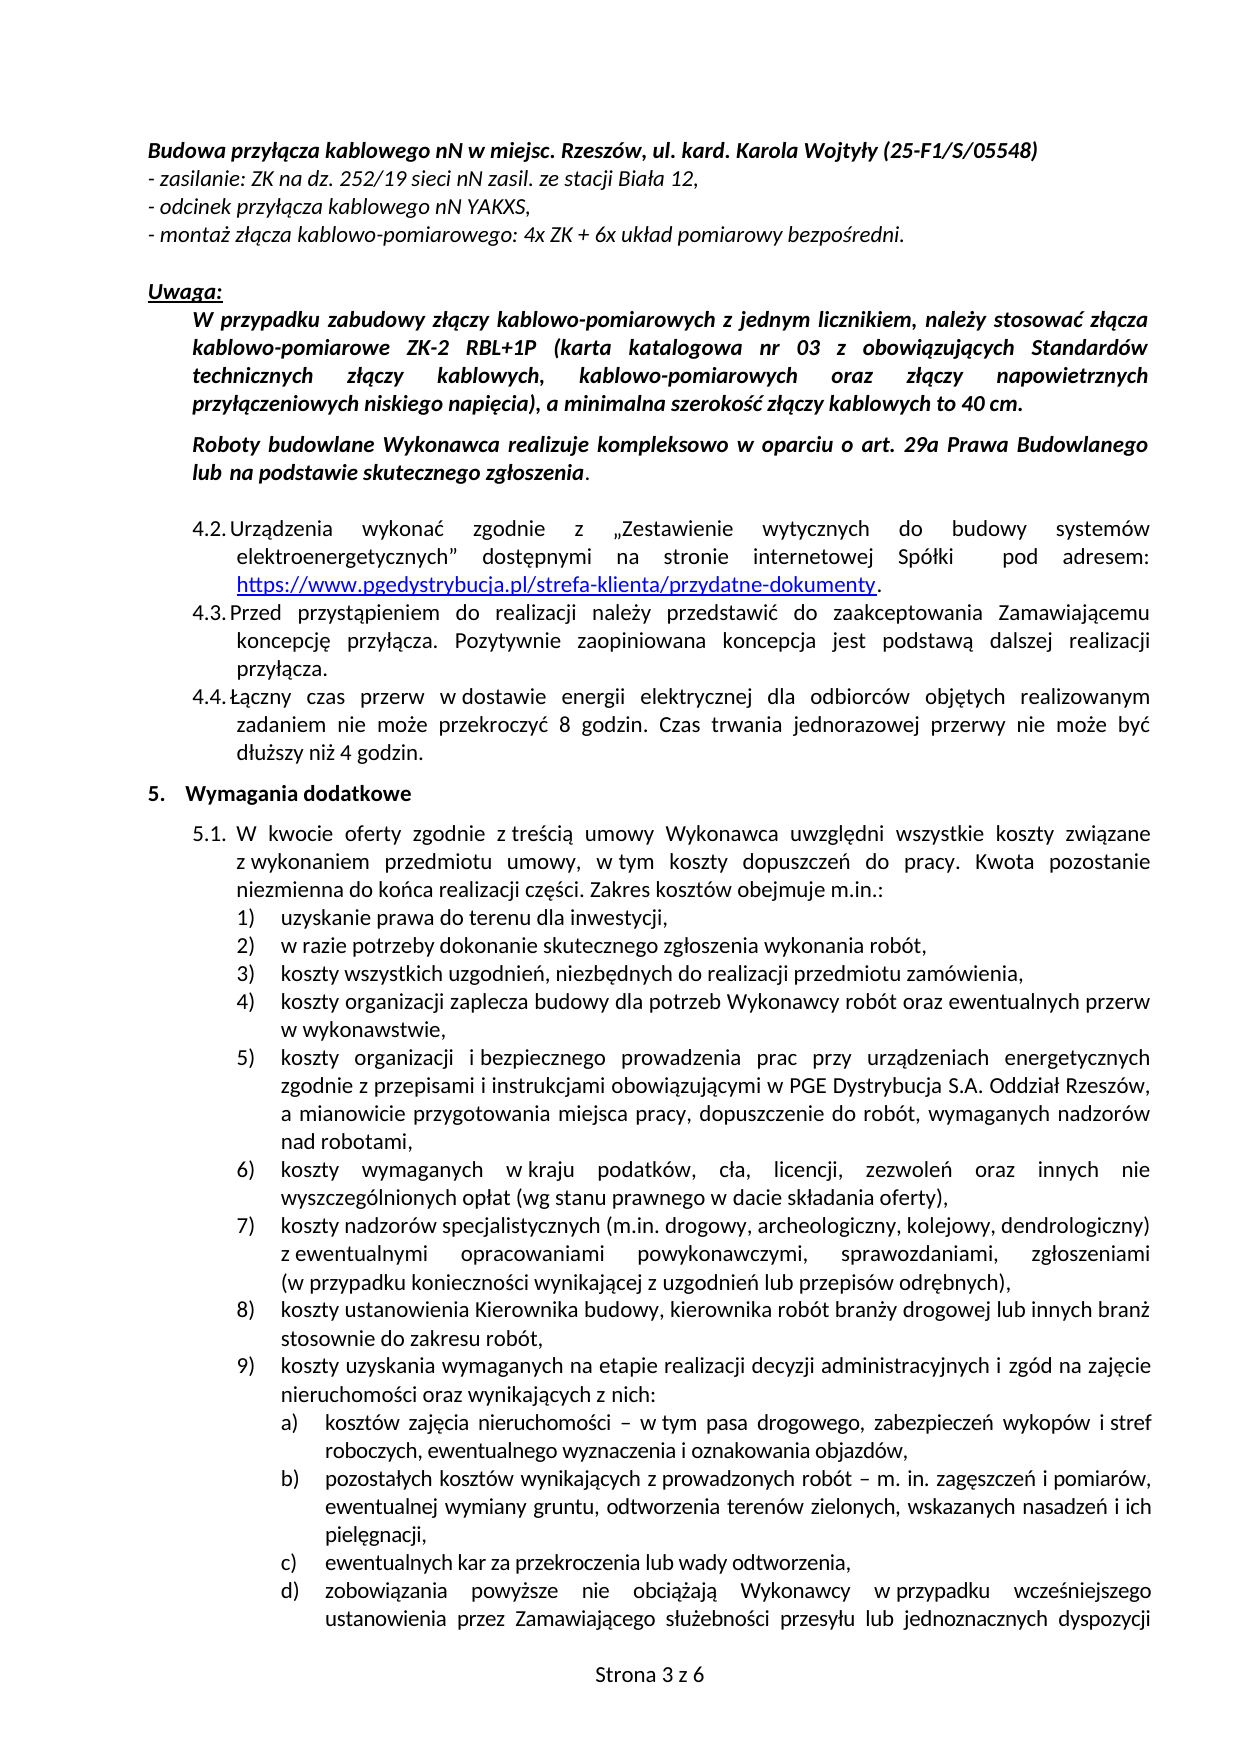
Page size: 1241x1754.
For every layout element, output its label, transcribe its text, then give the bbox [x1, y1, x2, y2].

list koszty organizacji i bezpiecznego prowadzenia prac przy urządzeniach energetycznych zgodnie z przepisami i instrukcjami obowiązującymi w PGE Dystrybucja S.A. Oddział Rzeszów, a mianowicie przygotowania miejsca pracy, dopuszczenie do robót, wymaganych nadzorów nad robotami, [236, 1043, 1152, 1156]
list Wymagania dodatkowe [148, 779, 1152, 807]
list pozostałych kosztów wynikających z prowadzonych robót – m. in. zagęszczeń i pomiarów, ewentualnej wymiany gruntu, odtworzenia terenów zielonych, wskazanych nasadzeń i ich pielęgnacji, [281, 1464, 1152, 1548]
list uzyskanie prawa do terenu dla inwestycji, [236, 903, 1152, 931]
list koszty organizacji zaplecza budowy dla potrzeb Wykonawcy robót oraz ewentualnych przerw w wykonawstwie, [236, 987, 1152, 1043]
list Łączny czas przerw w dostawie energii elektrycznej dla odbiorców objętych realizowanym zadaniem nie może przekroczyć 8 godzin. Czas trwania jednorazowej przerwy nie może być dłuższy niż 4 godzin. [192, 682, 1152, 766]
text Roboty budowlane Wykonawca realizuje kompleksowo w oparciu o art. 29a Prawa Budowlanego lub na podstawie skutecznego zgłoszenia. [192, 430, 1152, 486]
list koszty nadzorów specjalistycznych (m.in. drogowy, archeologiczny, kolejowy, dendrologiczny) z ewentualnymi opracowaniami powykonawczymi, sprawozdaniami, zgłoszeniami (w przypadku konieczności wynikającej z uzgodnień lub przepisów odrębnych), [236, 1212, 1152, 1296]
text - odcinek przyłącza kablowego nN YAKXS, [148, 192, 1152, 220]
text Uwaga: [148, 277, 1152, 305]
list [281, 1576, 1152, 1632]
list koszty wszystkich uzgodnień, niezbędnych do realizacji przedmiotu zamówienia, [236, 959, 1152, 987]
list koszty ustanowienia Kierownika budowy, kierownika robót branży drogowej lub innych branż stosownie do zakresu robót, [236, 1296, 1152, 1352]
list Przed przystąpieniem do realizacji należy przedstawić do zaakceptowania Zamawiającemu koncepcję przyłącza. Pozytywnie zaopiniowana koncepcja jest podstawą dalszej realizacji przyłącza. [192, 598, 1152, 682]
list W kwocie oferty zgodnie z treścią umowy Wykonawca uwzględni wszystkie koszty związane z wykonaniem przedmiotu umowy, w tym koszty dopuszczeń do pracy. Kwota pozostanie niezmienna do końca realizacji części. Zakres kosztów obejmuje m.in.: [192, 819, 1152, 903]
text - zasilanie: ZK na dz. 252/19 sieci nN zasil. ze stacji Biała 12, [148, 164, 1152, 192]
list Urządzenia wykonać zgodnie z „Zestawienie wytycznych do budowy systemów elektroenergetycznych” dostępnymi na stronie internetowej Spółki pod adresem: https://www.pgedystrybucja.pl/strefa-klienta/przydatne-dokumenty. [192, 514, 1152, 598]
list kosztów zajęcia nieruchomości – w tym pasa drogowego, zabezpieczeń wykopów i stref roboczych, ewentualnego wyznaczenia i oznakowania objazdów, [281, 1408, 1152, 1464]
text W przypadku zabudowy złączy kablowo-pomiarowych z jednym licznikiem, należy stosować złącza kablowo-pomiarowe ZK-2 RBL+1P (karta katalogowa nr 03 z obowiązujących Standardów technicznych złączy kablowych, kablowo-pomiarowych oraz złączy napowietrznych przyłączeniowych niskiego napięcia), a minimalna szerokość złączy kablowych to 40 cm. [192, 305, 1152, 417]
list ewentualnych kar za przekroczenia lub wady odtworzenia, [281, 1548, 1152, 1576]
text - montaż złącza kablowo-pomiarowego: 4x ZK + 6x układ pomiarowy bezpośredni. [148, 220, 1152, 248]
list koszty uzyskania wymaganych na etapie realizacji decyzji administracyjnych i zgód na zajęcie nieruchomości oraz wynikających z nich: [236, 1352, 1152, 1408]
text Budowa przyłącza kablowego nN w miejsc. Rzeszów, ul. kard. Karola Wojtyły (25-F1/S/05548) [148, 136, 1152, 164]
list w razie potrzeby dokonanie skutecznego zgłoszenia wykonania robót, [236, 931, 1152, 959]
list koszty wymaganych w kraju podatków, cła, licencji, zezwoleń oraz innych nie wyszczególnionych opłat (wg stanu prawnego w dacie składania oferty), [236, 1156, 1152, 1212]
